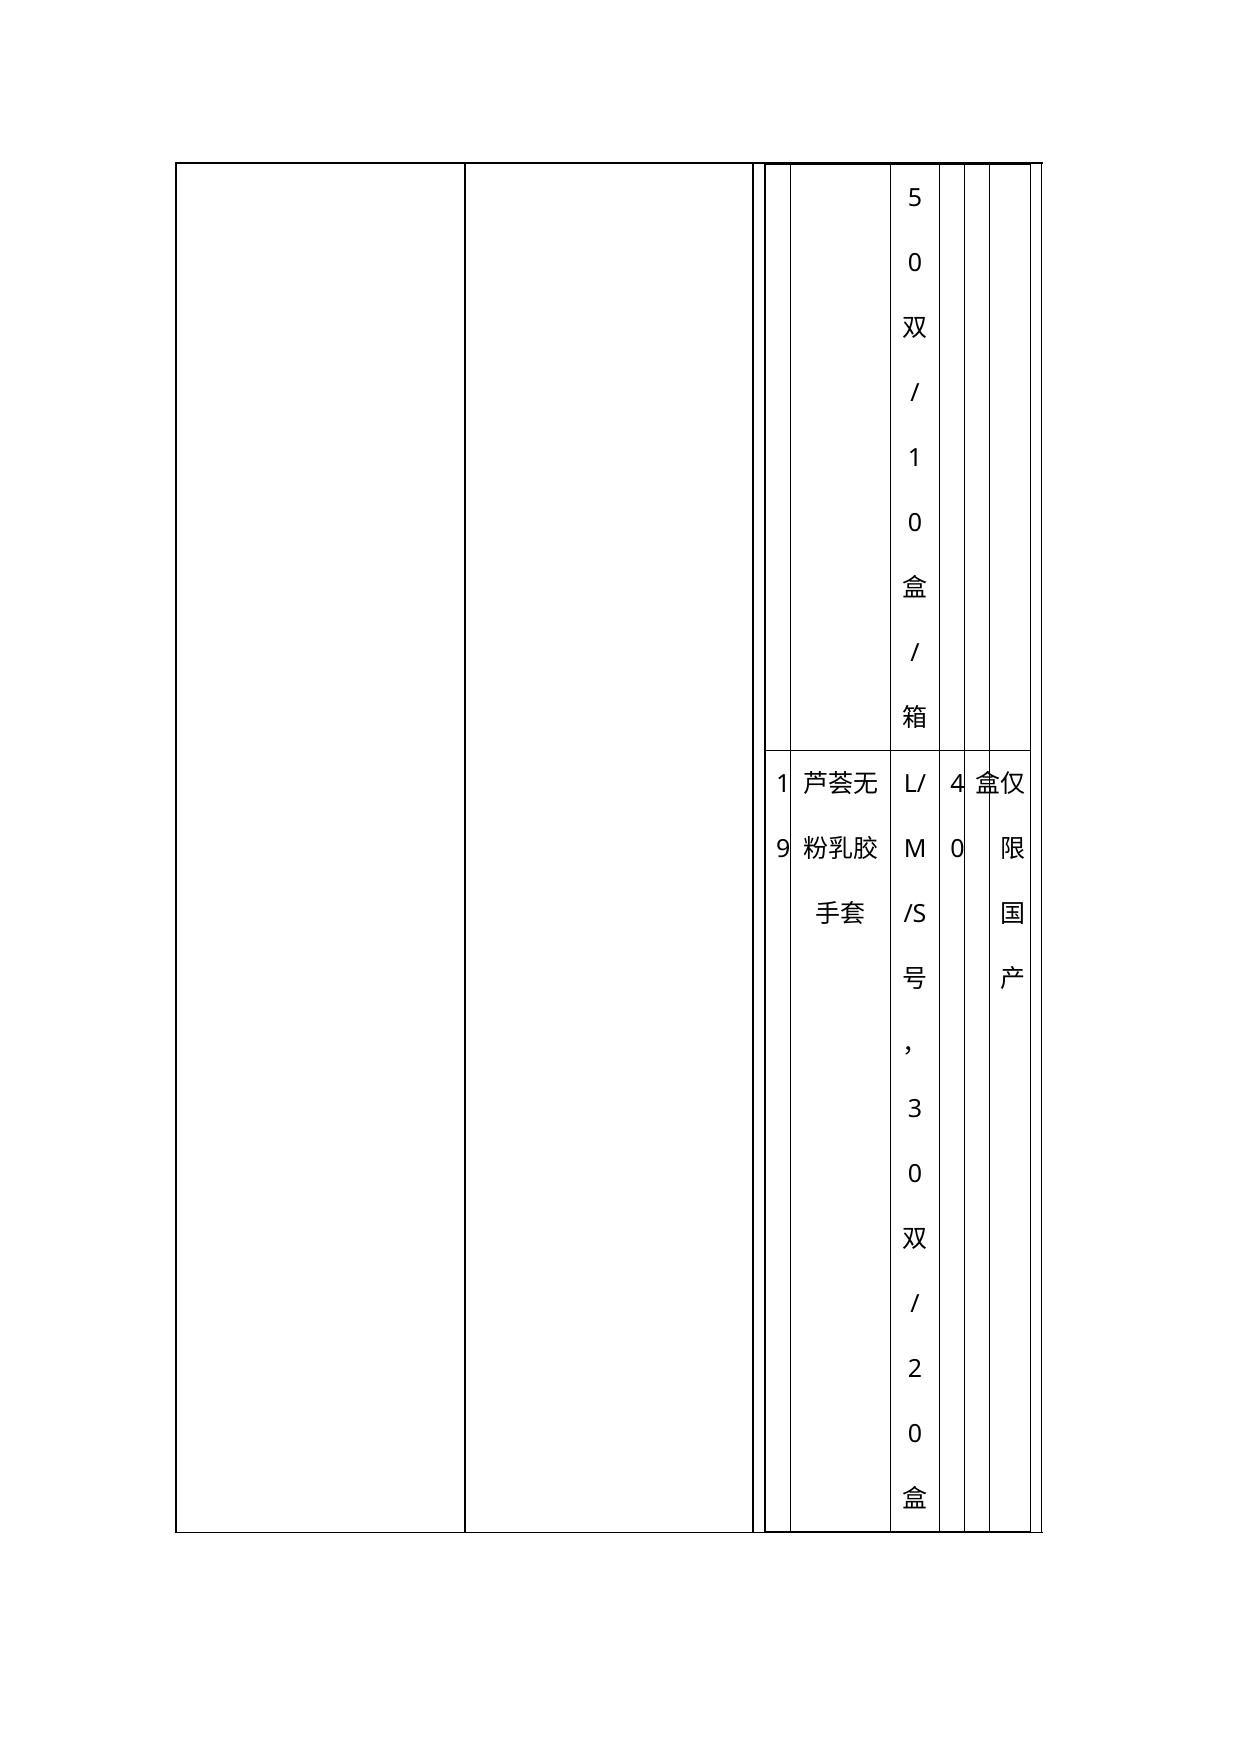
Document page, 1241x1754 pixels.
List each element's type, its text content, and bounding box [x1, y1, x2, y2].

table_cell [990, 165, 1030, 750]
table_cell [791, 751, 890, 1531]
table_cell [766, 165, 790, 750]
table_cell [754, 164, 764, 1532]
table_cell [965, 165, 989, 750]
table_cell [891, 751, 939, 1531]
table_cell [940, 165, 964, 750]
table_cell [891, 165, 939, 750]
table_cell [177, 164, 464, 1532]
table_cell 1 [466, 164, 752, 1532]
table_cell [990, 751, 1030, 1531]
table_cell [1031, 164, 1041, 1532]
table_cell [791, 165, 890, 750]
